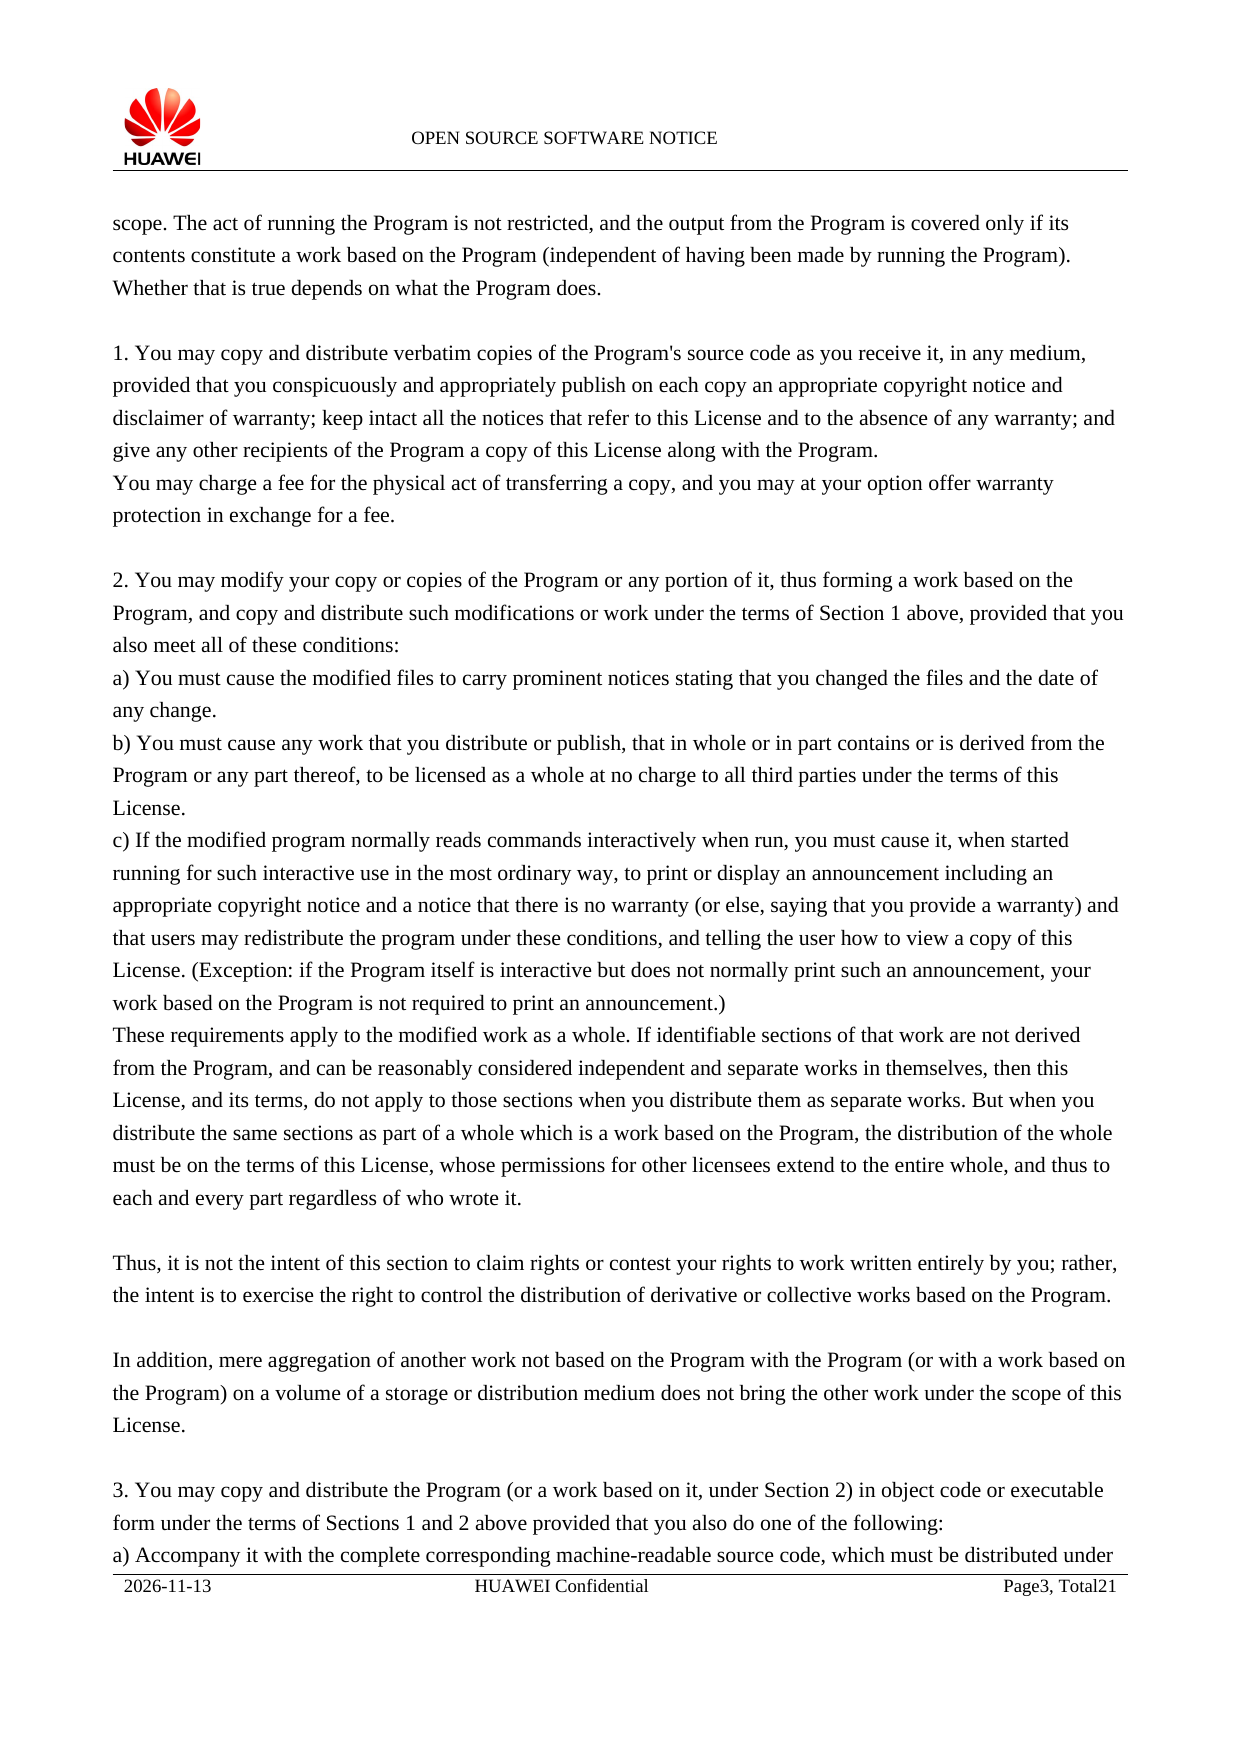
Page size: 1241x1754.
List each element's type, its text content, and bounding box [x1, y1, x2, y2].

picture [124, 88, 201, 165]
